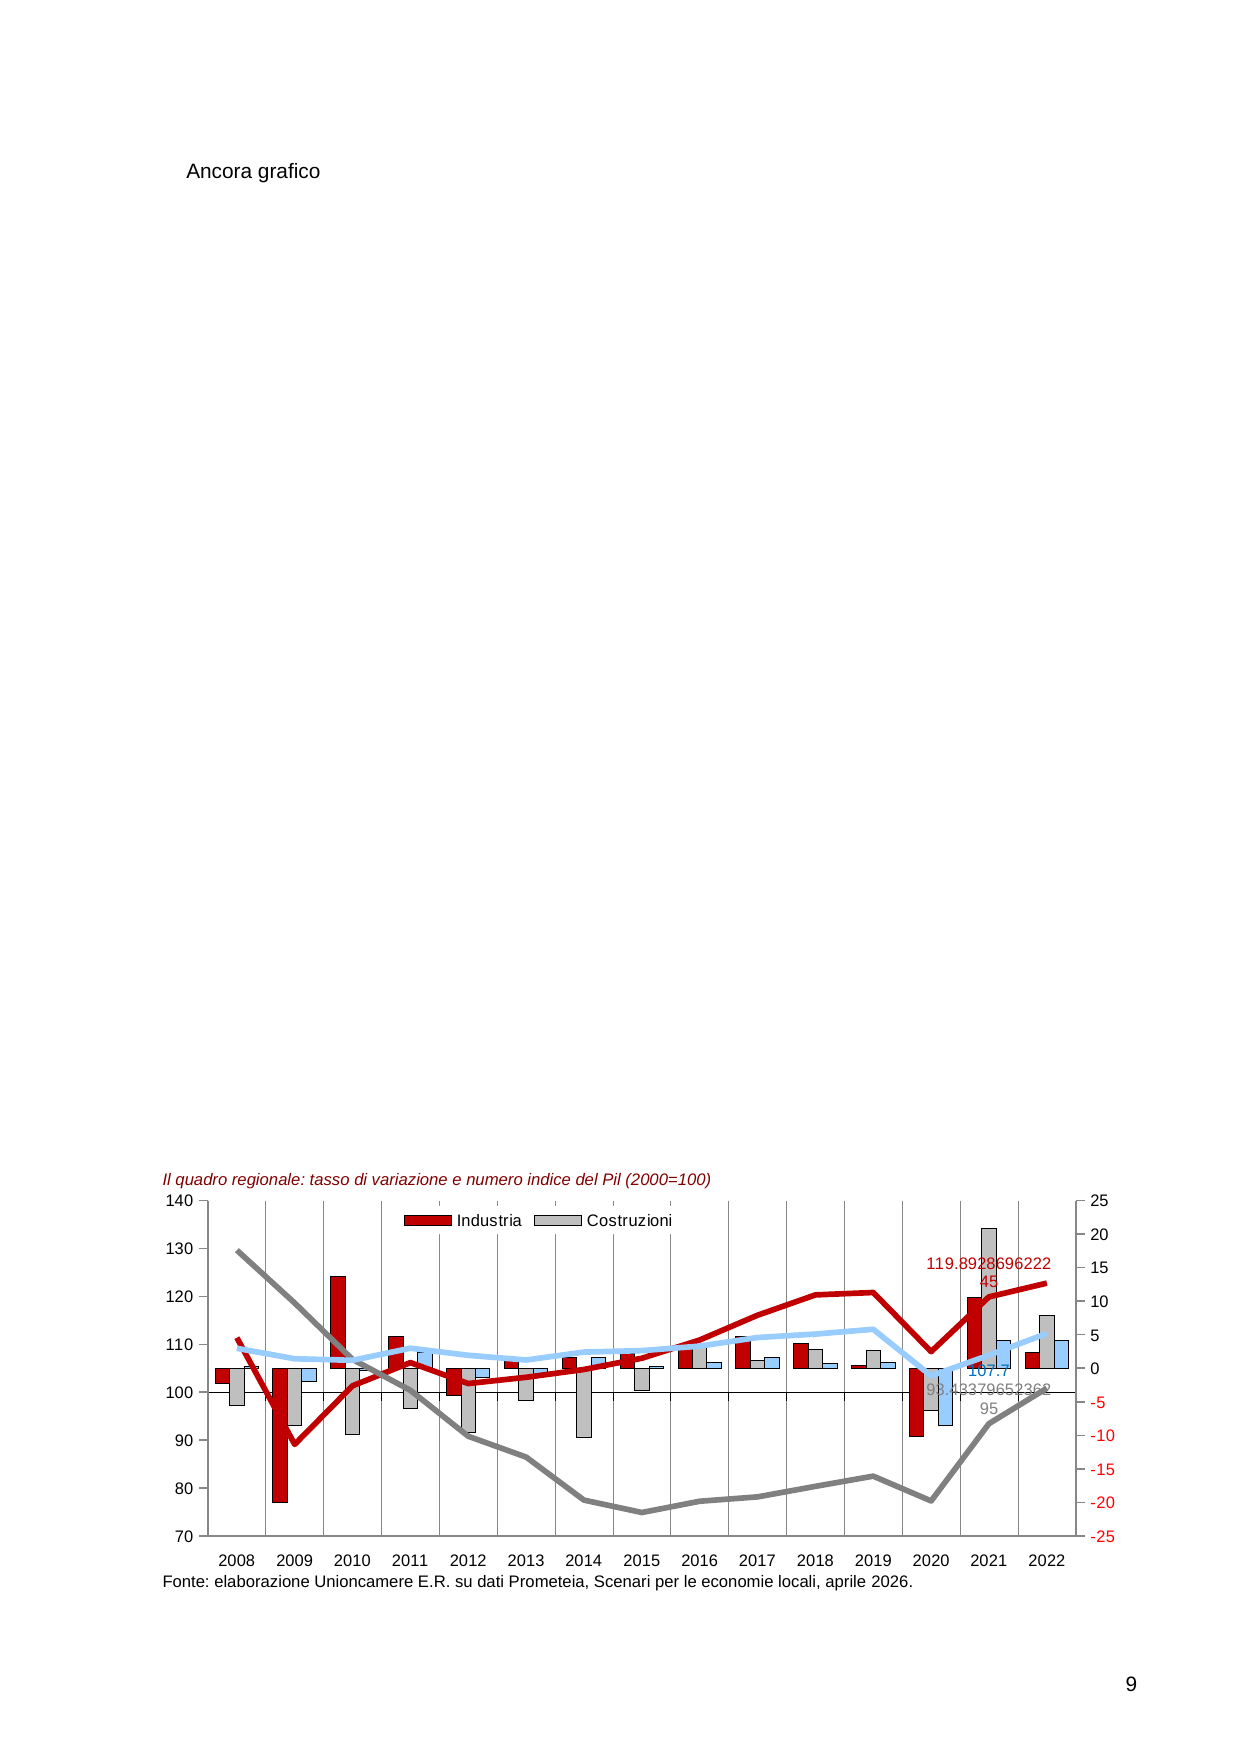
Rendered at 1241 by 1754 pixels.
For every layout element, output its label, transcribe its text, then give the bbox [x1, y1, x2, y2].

text Ancora grafico [162, 158, 1137, 183]
table_header Il quadro regionale: tasso di variazione e numero indice del Pil (2000=100) Fonte: elaborazione Unioncamere E.R. su dati Prometeia, Scenari per le economie locali, aprile 2021. [162, 1169, 1137, 1591]
